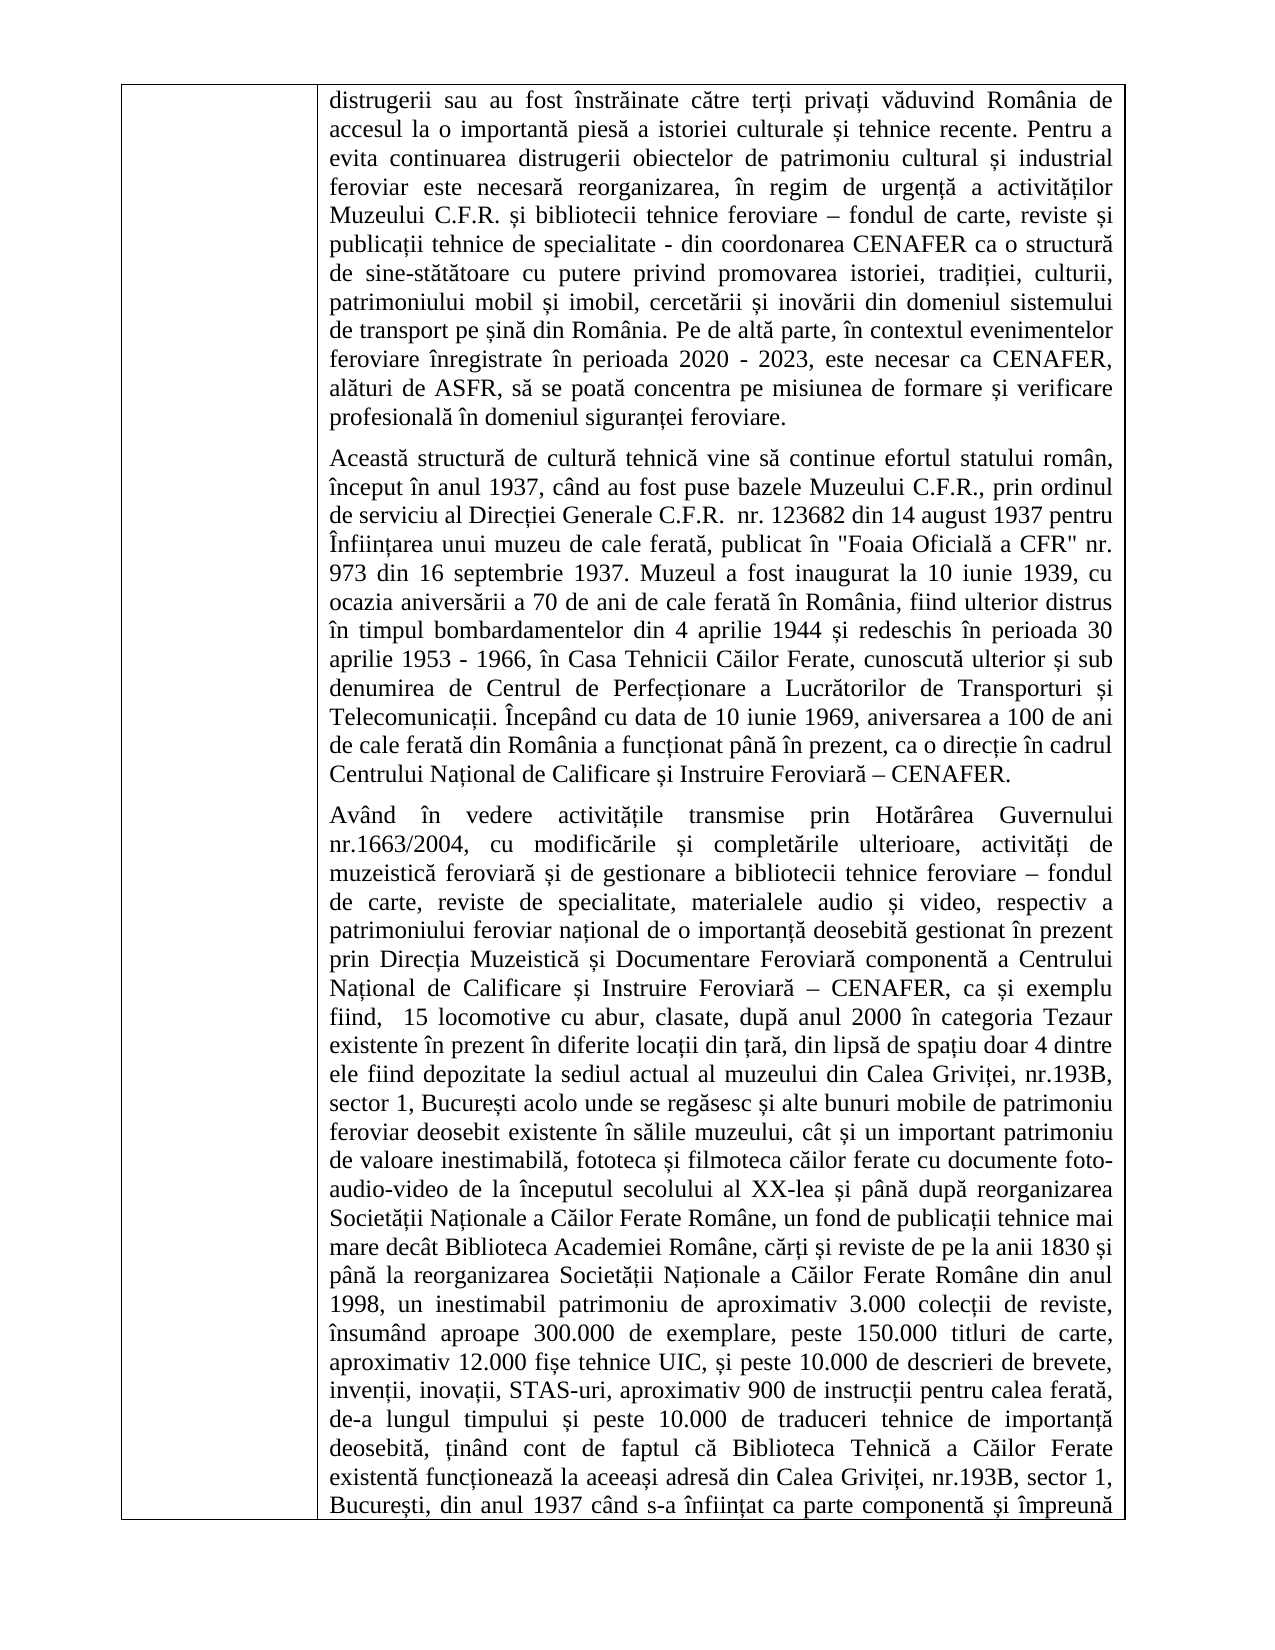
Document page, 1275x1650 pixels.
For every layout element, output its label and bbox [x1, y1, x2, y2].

table_cell [318, 85, 1124, 1519]
table_cell [122, 85, 317, 1519]
